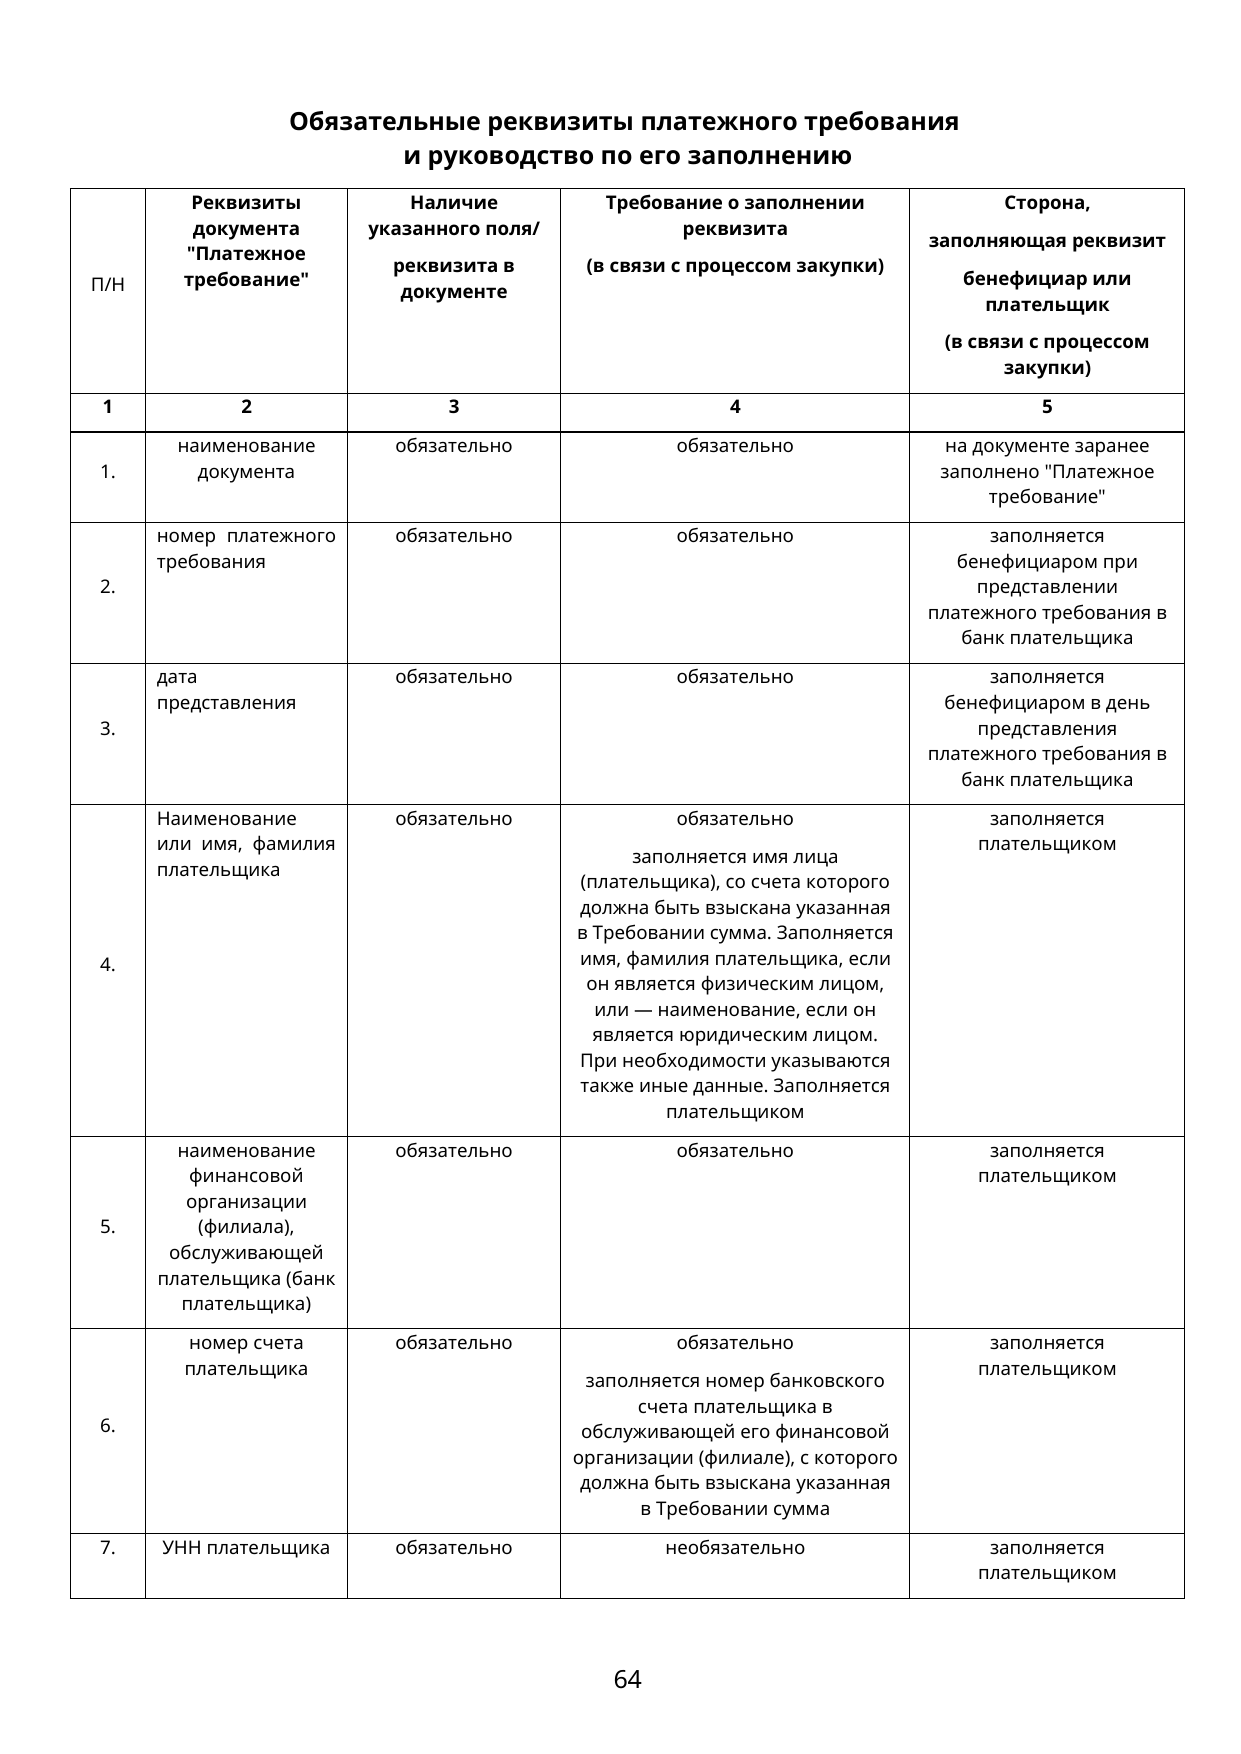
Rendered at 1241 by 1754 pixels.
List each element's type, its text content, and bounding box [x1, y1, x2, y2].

table_cell 1 [71, 394, 145, 431]
table_cell обязательно [348, 1329, 560, 1533]
table_cell 7. [71, 1534, 145, 1598]
table_cell обязательно [561, 1137, 909, 1328]
table_cell заполняется бенефициаром при представлении платежного требования в банк плательщика [910, 523, 1184, 663]
table_cell 5. [71, 1137, 145, 1328]
table_cell 6. [71, 1329, 145, 1533]
table_cell обязательно заполняется имя лица (плательщика), со счета которого должна быть взыскана указанная в Требовании сумма. Заполняется имя, фамилия плательщика, если он является физическим лицом, или — наименование, если он является юридическим лицом. При необходимости указываются также иные данные. Заполняется плательщиком [561, 805, 909, 1136]
table_cell заполняется плательщиком [910, 1329, 1184, 1533]
table_cell обязательно [348, 523, 560, 663]
table_cell 2. [71, 523, 145, 663]
table_header Реквизиты документа "Платежное требование" [146, 189, 347, 392]
table_cell заполняется плательщиком [910, 1137, 1184, 1328]
table_header Сторона, заполняющая реквизит бенефициар или плательщик (в связи с процессом закупки) [910, 189, 1184, 392]
table_cell 3. [71, 664, 145, 804]
table_cell 4 [561, 394, 909, 431]
table_cell обязательно [561, 433, 909, 522]
table_cell дата представления [146, 664, 347, 804]
table_cell 4. [71, 805, 145, 1136]
table_header Требование о заполнении реквизита (в связи с процессом закупки) [561, 189, 909, 392]
table_cell наименование финансовой организации (филиала), обслуживающей плательщика (банк плательщика) [146, 1137, 347, 1328]
table_cell обязательно [348, 433, 560, 522]
table_cell обязательно [561, 523, 909, 663]
table_cell на документе заранее заполнено "Платежное требование" [910, 433, 1184, 522]
table_cell УНН плательщика [146, 1534, 347, 1598]
table_cell номер счета плательщика [146, 1329, 347, 1533]
text Обязательные реквизиты платежного требования и руководство по его заполнению [162, 103, 1093, 172]
table_cell Наименование или имя, фамилия плательщика [146, 805, 347, 1136]
table_cell 2 [146, 394, 347, 431]
table_cell заполняется плательщиком [910, 805, 1184, 1136]
table_cell заполняется бенефициаром в день представления платежного требования в банк плательщика [910, 664, 1184, 804]
table_cell обязательно заполняется номер банковского счета плательщика в обслуживающей его финансовой организации (филиале), с которого должна быть взыскана указанная в Требовании сумма [561, 1329, 909, 1533]
table_cell наименование документа [146, 433, 347, 522]
table_cell обязательно [561, 664, 909, 804]
table_cell 1. [71, 433, 145, 522]
table_cell обязательно [348, 1137, 560, 1328]
table_cell обязательно [348, 1534, 560, 1598]
table_cell заполняется плательщиком [910, 1534, 1184, 1598]
table_header П/Н [71, 189, 145, 392]
table_cell 3 [348, 394, 560, 431]
table_cell обязательно [348, 805, 560, 1136]
table_cell номер платежного требования [146, 523, 347, 663]
table_header Наличие указанного поля/ реквизита в документе [348, 189, 560, 392]
table_cell 5 [910, 394, 1184, 431]
table_cell обязательно [348, 664, 560, 804]
